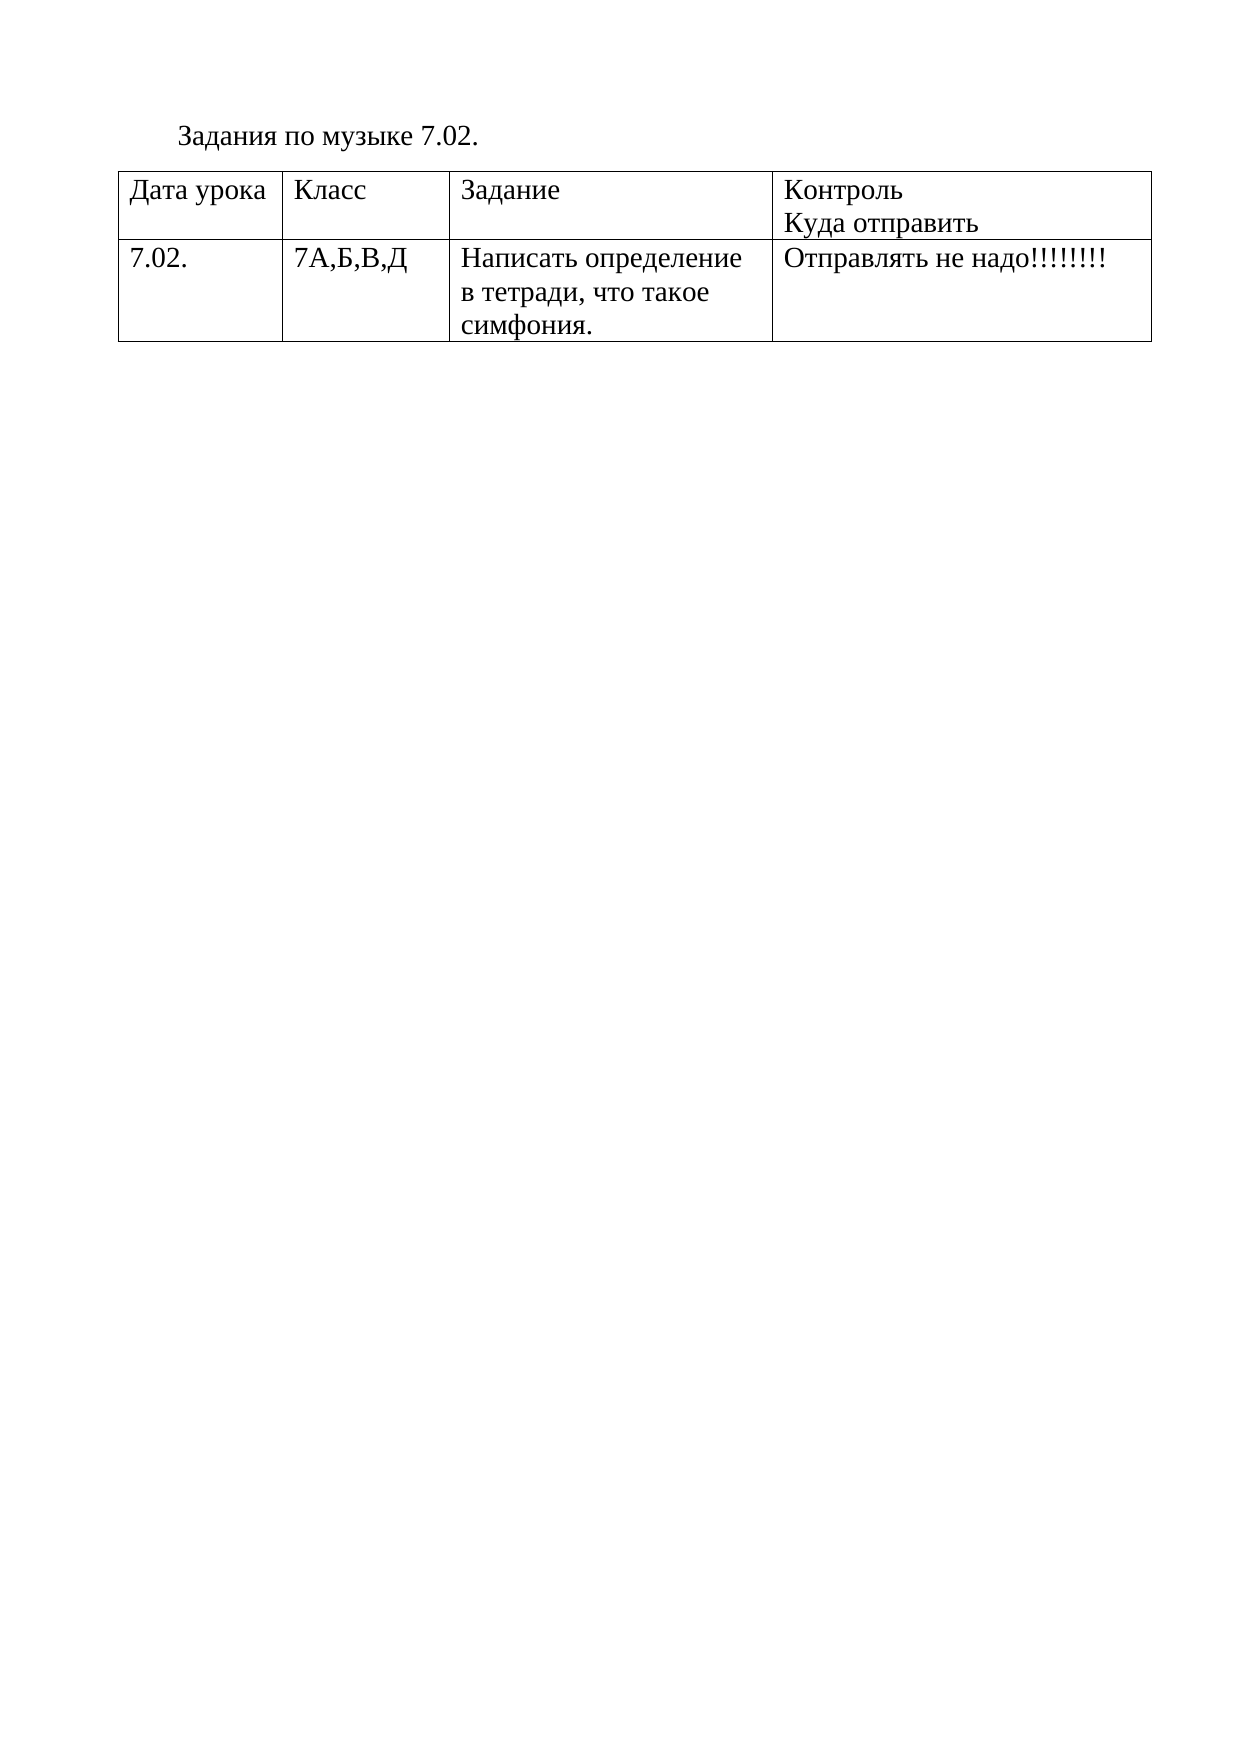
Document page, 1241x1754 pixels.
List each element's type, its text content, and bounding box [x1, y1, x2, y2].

table_header Класс [283, 172, 449, 239]
table_cell Написать определение в тетради, что такое симфония. [450, 240, 772, 341]
table_header Задание [450, 172, 772, 239]
table_cell 7.02. [119, 240, 282, 341]
table_header Контроль Куда отправить [773, 172, 1151, 239]
table_cell Отправлять не надо!!!!!!!! [773, 240, 1151, 341]
text Задания по музыке 7.02. [177, 118, 1152, 152]
table_header Дата урока [119, 172, 282, 239]
table_cell 7А,Б,В,Д [283, 240, 449, 341]
